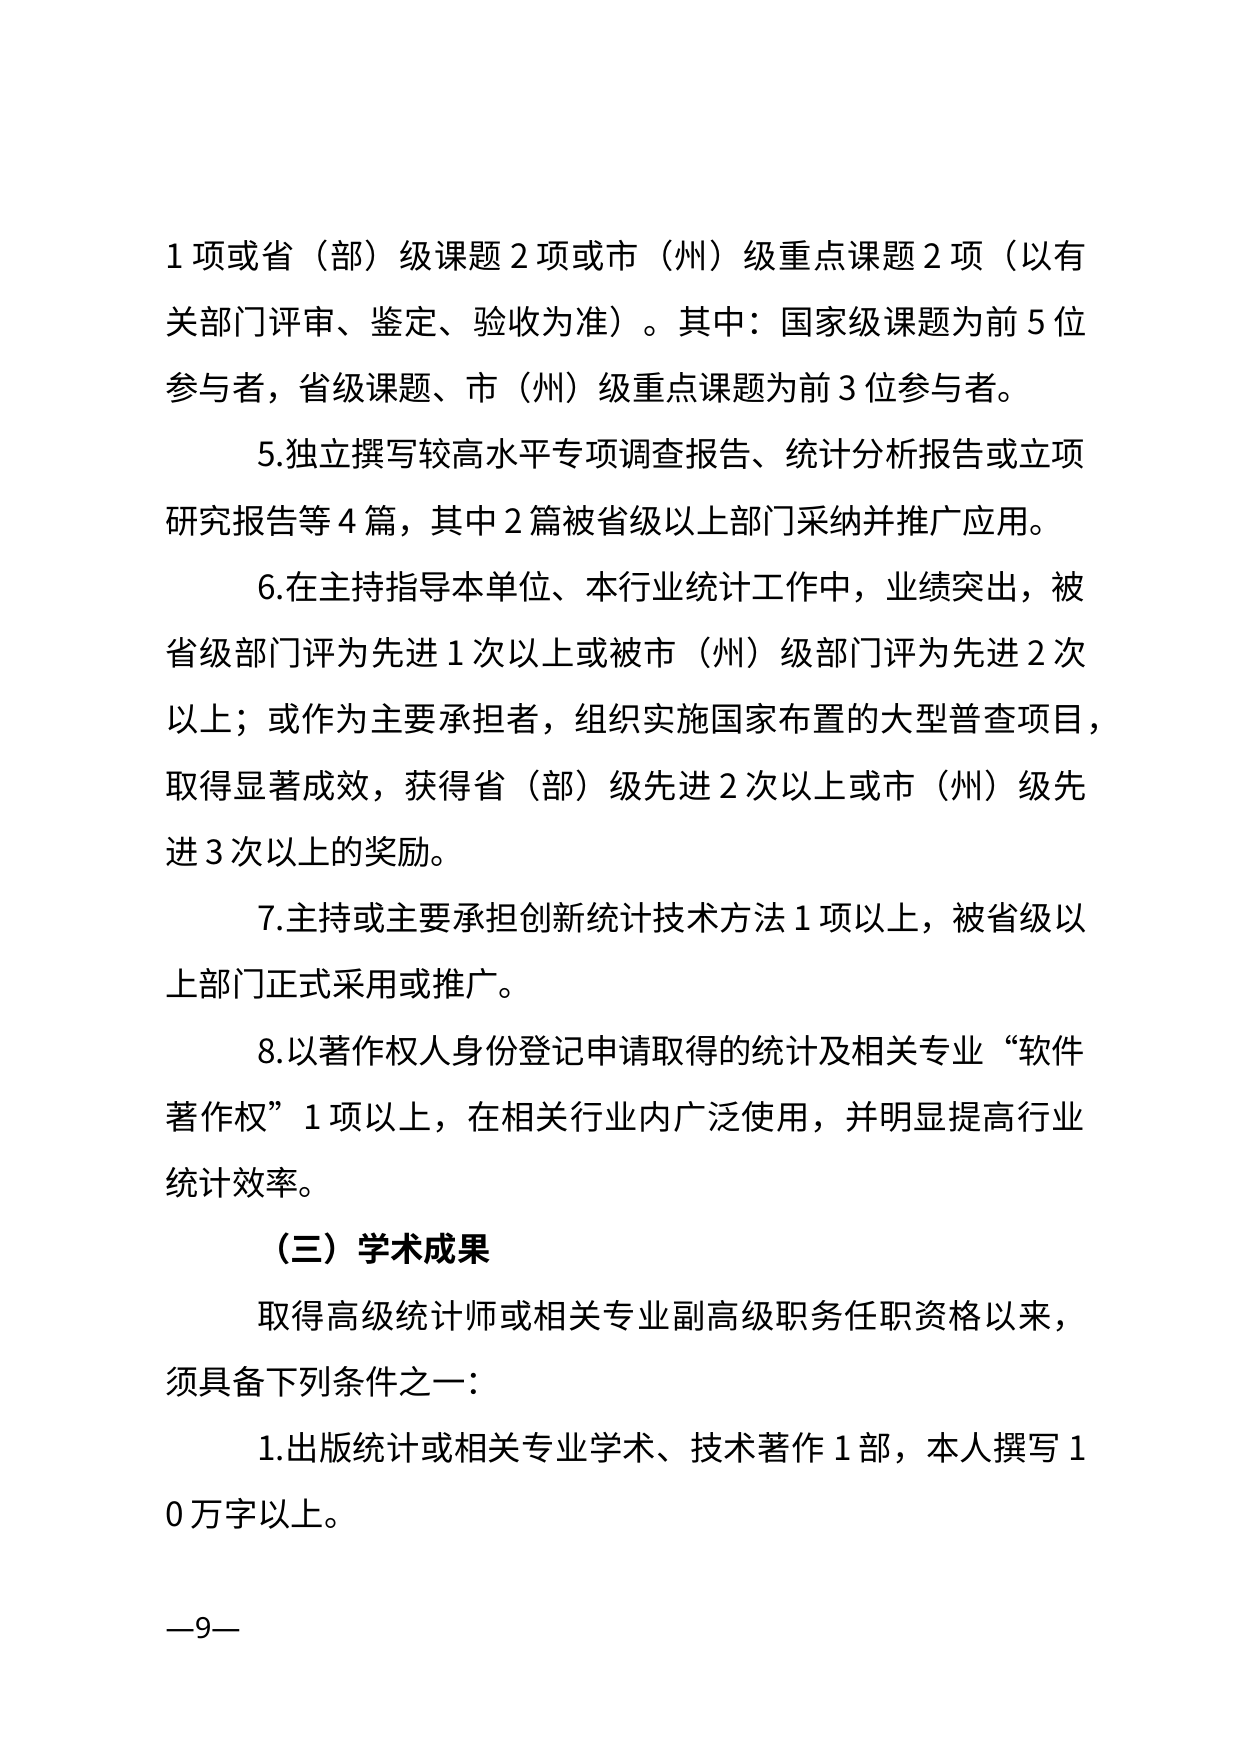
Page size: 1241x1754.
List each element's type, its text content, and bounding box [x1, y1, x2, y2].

text 7.主持或主要承担创新统计技术方法1项以上，被省级以上部门正式采用或推广。 [165, 883, 1087, 1015]
text 取得高级统计师或相关专业副高级职务任职资格以来，须具备下列条件之一： [165, 1280, 1087, 1413]
text 1.出版统计或相关专业学术、技术著作1部，本人撰写10万字以上。 [165, 1413, 1087, 1545]
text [165, 220, 1087, 419]
text 6.在主持指导本单位、本行业统计工作中，业绩突出，被省级部门评为先进1次以上或被市（州）级部门评为先进2次以上；或作为主要承担者，组织实施国家布置的大型普查项目，取得显著成效，获得省（部）级先进2次以上或市（州）级先进3次以上的奖励。 [165, 552, 1087, 883]
text （三）学术成果 [165, 1214, 1087, 1280]
text 5.独立撰写较高水平专项调查报告、统计分析报告或立项研究报告等4篇，其中2篇被省级以上部门采纳并推广应用。 [165, 419, 1087, 552]
text 8.以著作权人身份登记申请取得的统计及相关专业“软件著作权”1项以上，在相关行业内广泛使用，并明显提高行业统计效率。 [165, 1015, 1087, 1214]
